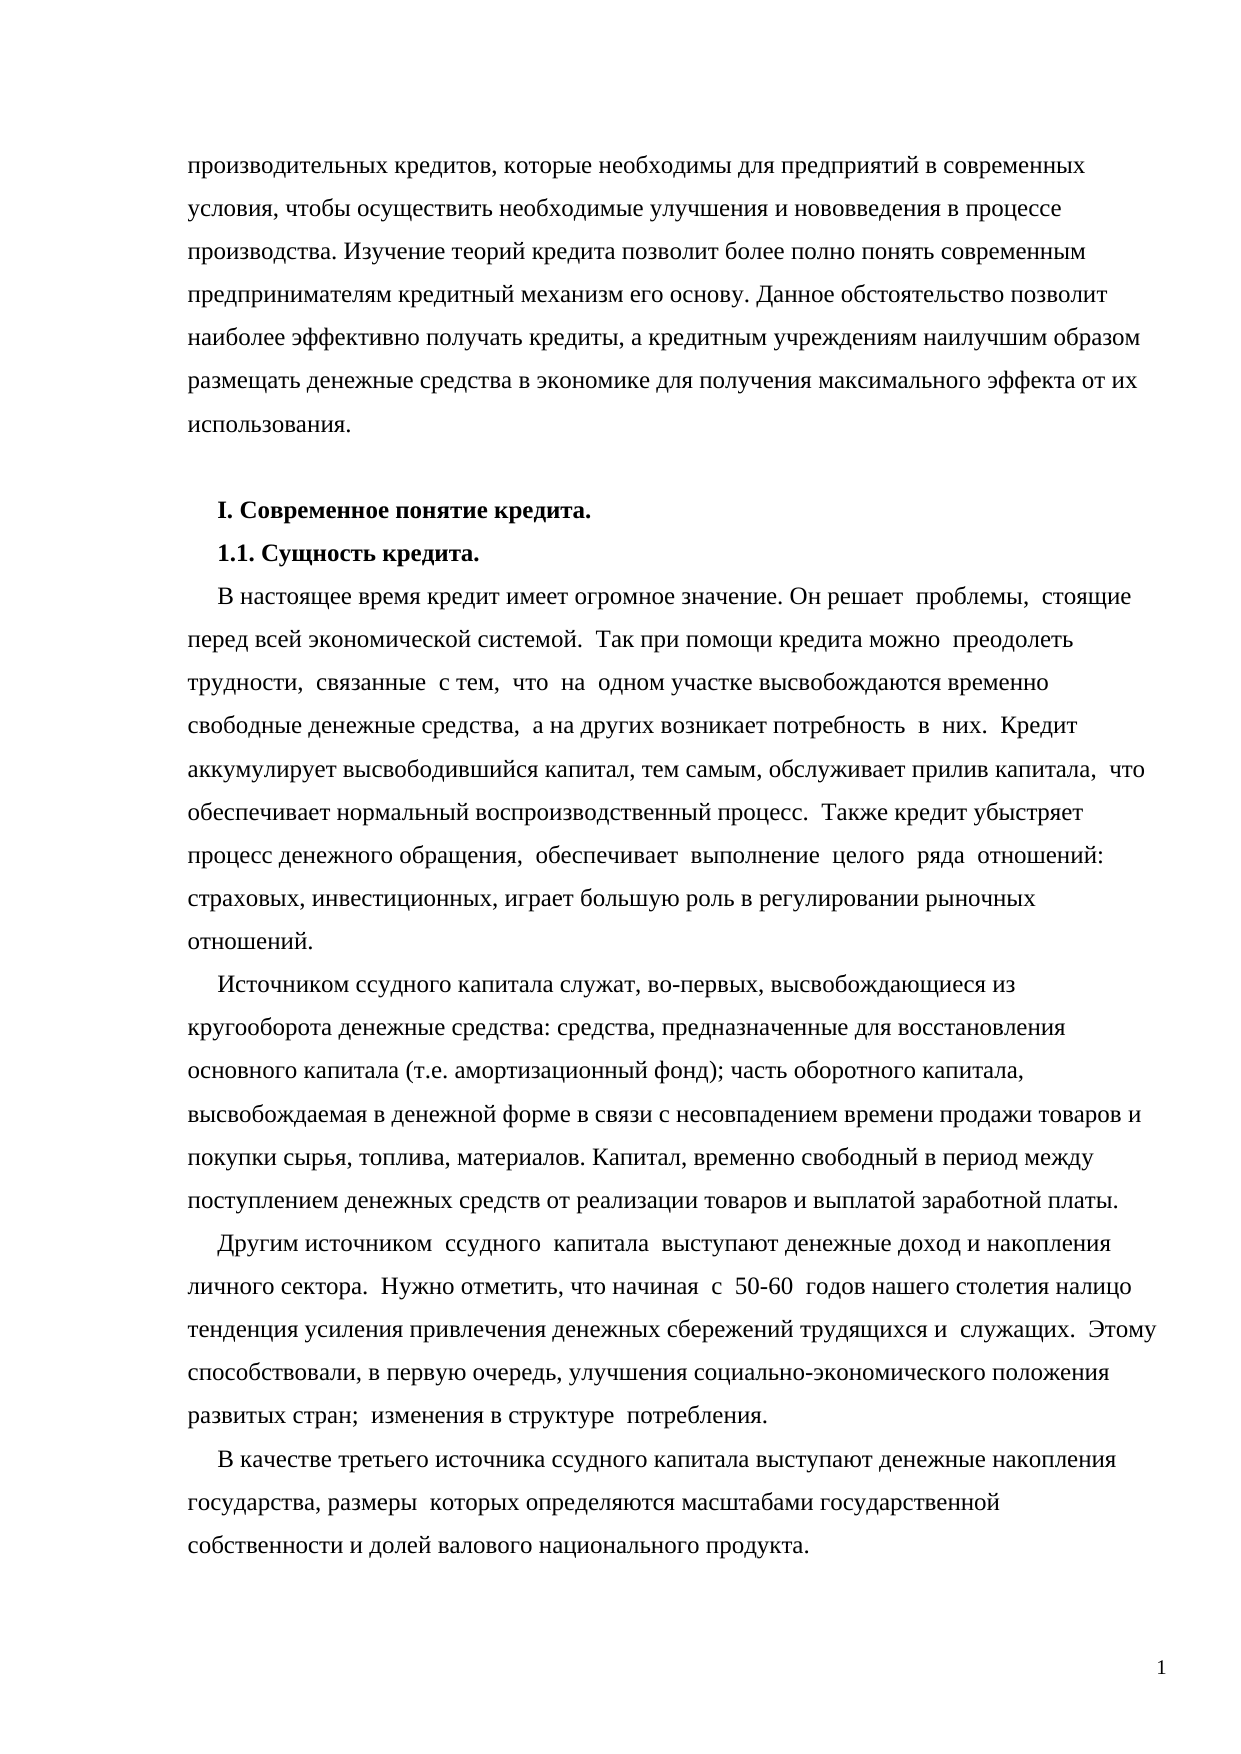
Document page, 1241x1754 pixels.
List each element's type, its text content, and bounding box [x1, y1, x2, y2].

text В настоящее время кредит имеет огромное значение. Он решает проблемы, стоящие перед всей экономической системой. Так при помощи кредита можно преодолеть трудности, связанные с тем, что на одном участке высвобождаются временно свободные денежные средства, а на других возникает потребность в них. Кредит аккумулирует высвободившийся капитал, тем самым, обслуживает прилив капитала, что обеспечивает нормальный воспроизводственный процесс. Также кредит убыстряет процесс денежного обращения, обеспечивает выполнение целого ряда отношений: страховых, инвестиционных, играет большую роль в регулировании рыночных отношений. [187, 581, 1167, 955]
text Источником ссудного капитала служат, во-первых, высвобождающиеся из кругооборота денежные средства: средства, предназначенные для восстановления основного капитала (т.е. амортизационный фонд); часть оборотного капитала, высвобождаемая в денежной форме в связи с несовпадением времени продажи товаров и покупки сырья, топлива, материалов. Капитал, временно свободный в период между поступлением денежных средств от реализации товаров и выплатой заработной платы. [187, 969, 1167, 1214]
text I. Современное понятие кредита. [187, 495, 1167, 524]
text Другим источником ссудного капитала выступают денежные доход и накопления личного сектора. Нужно отметить, что начиная с 50-60 годов нашего столетия налицо тенденция усиления привлечения денежных сбережений трудящихся и служащих. Этому способствовали, в первую очередь, улучшения социально-экономического положения развитых стран; изменения в структуре потребления. [187, 1228, 1167, 1429]
text В качестве третьего источника ссудного капитала выступают денежные накопления государства, размеры которых определяются масштабами государственной собственности и долей валового национального продукта. [187, 1444, 1167, 1559]
text 1.1. Сущность кредита. [187, 538, 1167, 567]
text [187, 150, 1167, 437]
